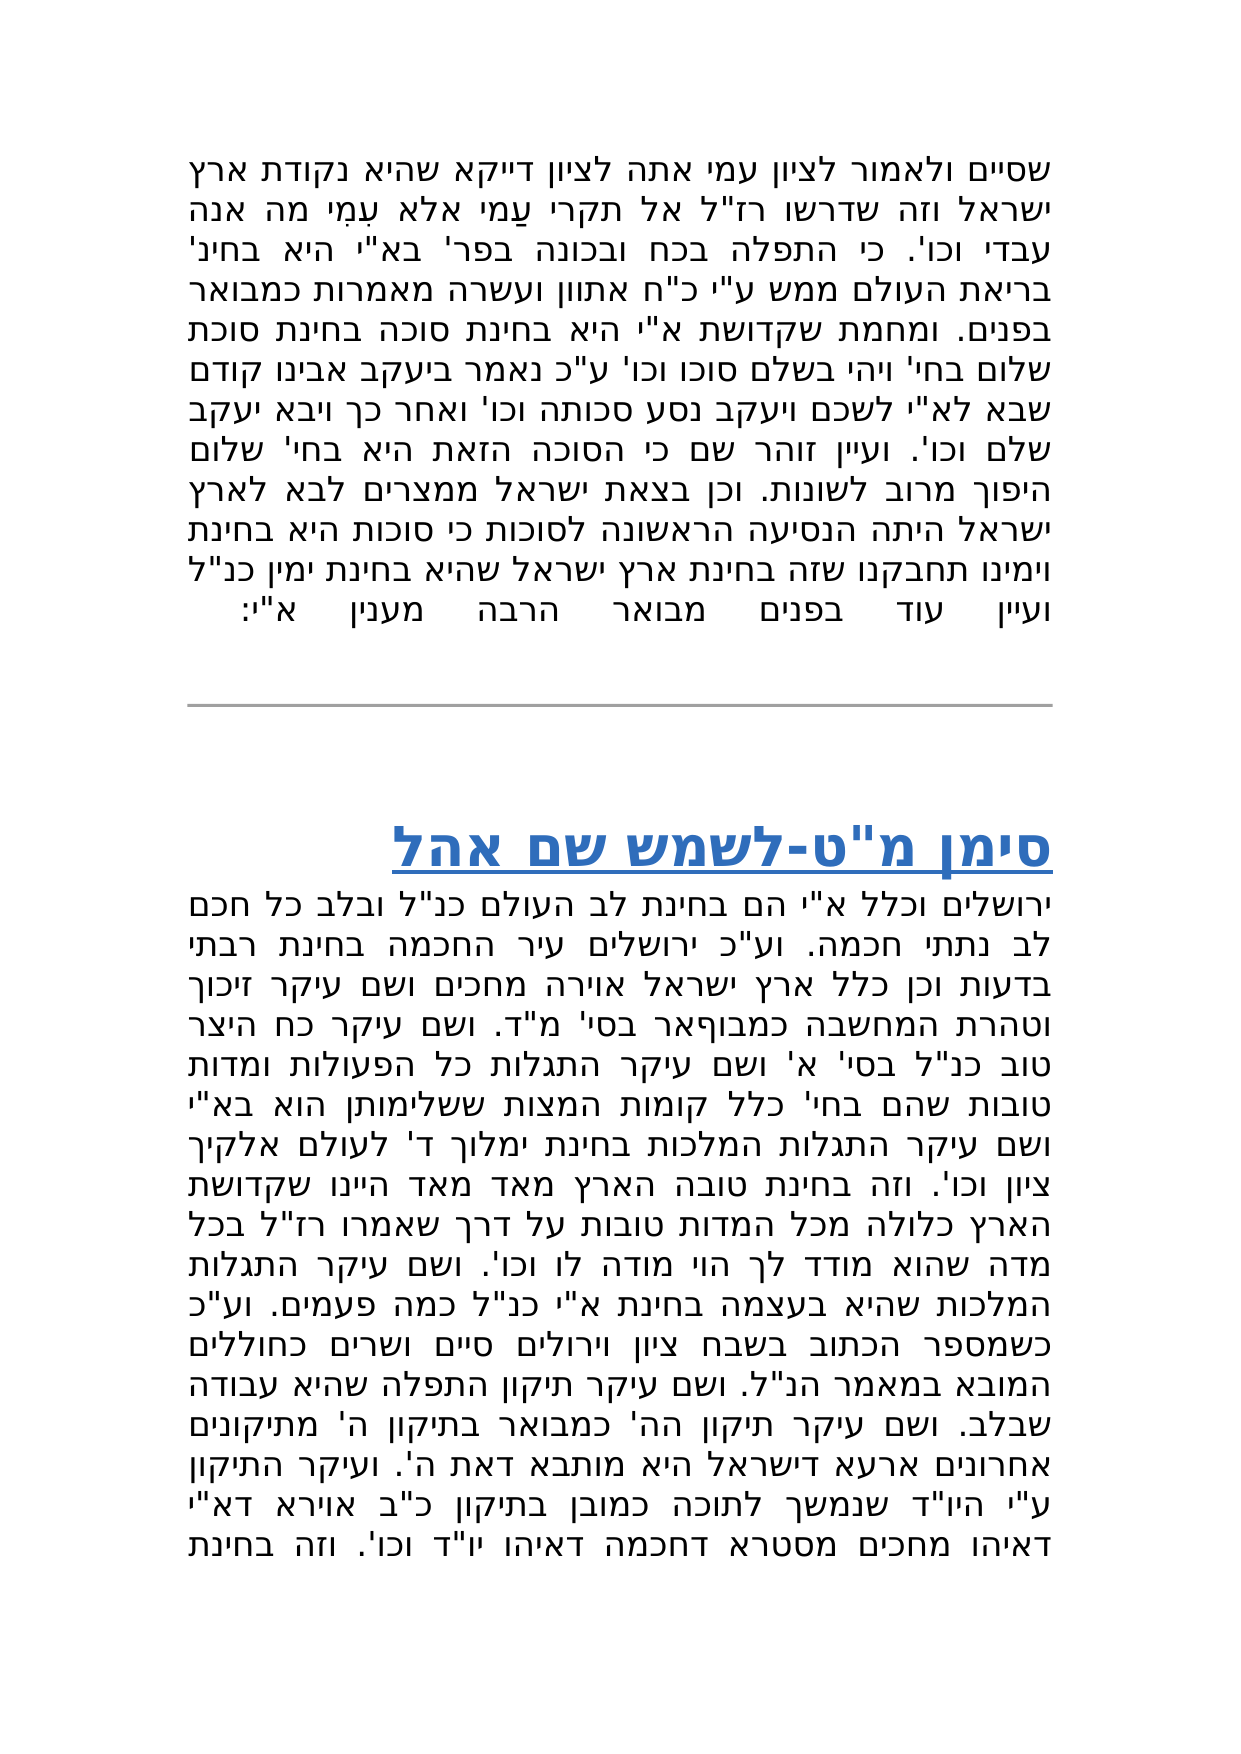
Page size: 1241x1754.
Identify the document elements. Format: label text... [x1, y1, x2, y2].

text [187, 885, 1053, 1565]
text סימן מ"ט-לשמש שם אהל [187, 814, 1053, 880]
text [187, 150, 1053, 699]
